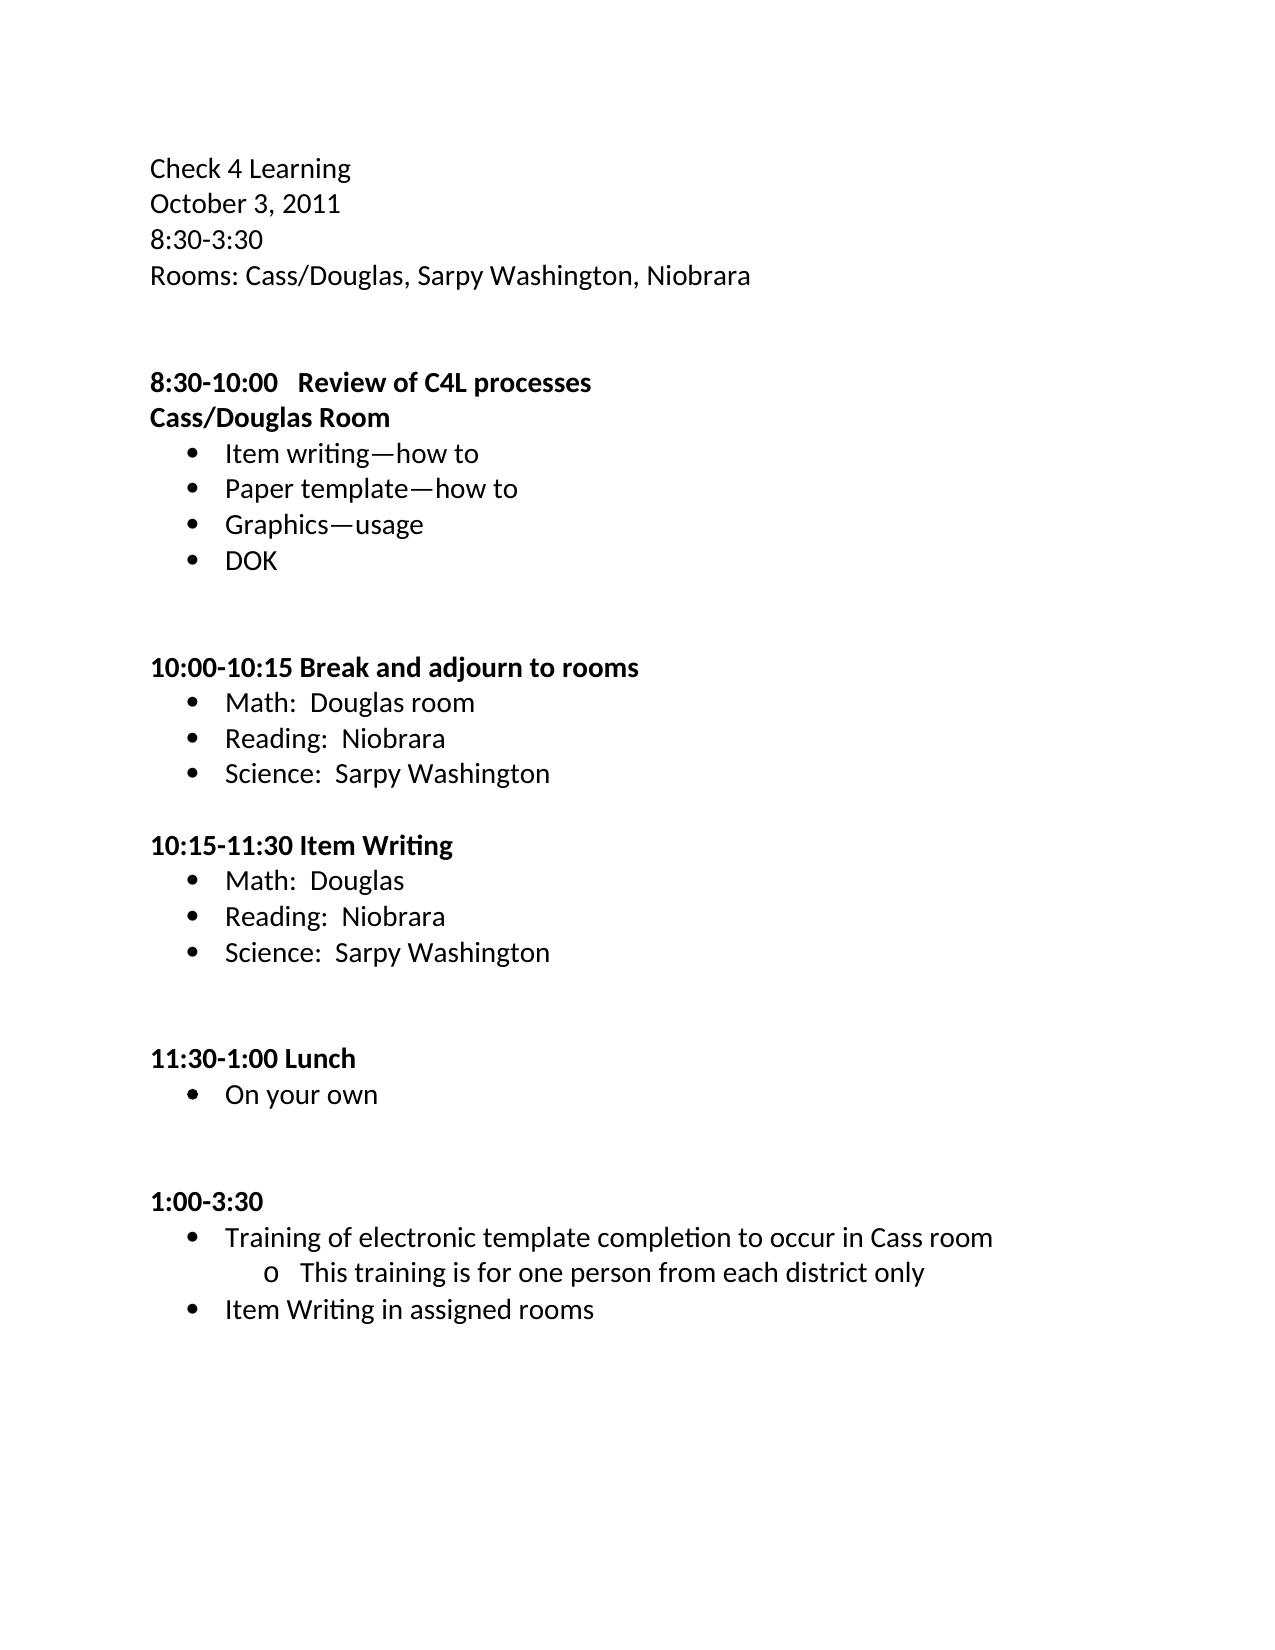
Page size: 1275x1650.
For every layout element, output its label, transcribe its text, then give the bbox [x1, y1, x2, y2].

text Cass/Douglas Room [150, 399, 1125, 435]
list Graphics—usage [187, 506, 1125, 542]
list On your own [187, 1076, 1125, 1112]
list Item writing—how to [187, 435, 1125, 471]
text 8:30-3:30 [150, 221, 1125, 257]
list Science: Sarpy Washington [187, 756, 1125, 791]
text 1:00-3:30 [150, 1183, 1125, 1219]
list DOK [187, 542, 1125, 577]
list Paper template—how to [187, 471, 1125, 506]
list This training is for one person from each district only [262, 1254, 1125, 1291]
list Math: Douglas [187, 862, 1125, 898]
text 11:30-1:00 Lunch [150, 1041, 1125, 1076]
list Reading: Niobrara [187, 898, 1125, 934]
list Math: Douglas room [187, 684, 1125, 720]
text October 3, 2011 [150, 186, 1125, 221]
list Training of electronic template completion to occur in Cass room [187, 1219, 1125, 1254]
list Item Writing in assigned rooms [187, 1291, 1125, 1327]
text Rooms: Cass/Douglas, Sarpy Washington, Niobrara [150, 257, 1125, 292]
text 8:30-10:00 Review of C4L processes [150, 364, 1125, 399]
text Check 4 Learning [150, 150, 1125, 186]
list Science: Sarpy Washington [187, 934, 1125, 969]
text 10:00-10:15 Break and adjourn to rooms [150, 649, 1125, 684]
list Reading: Niobrara [187, 720, 1125, 756]
text 10:15-11:30 Item Writing [150, 827, 1125, 862]
